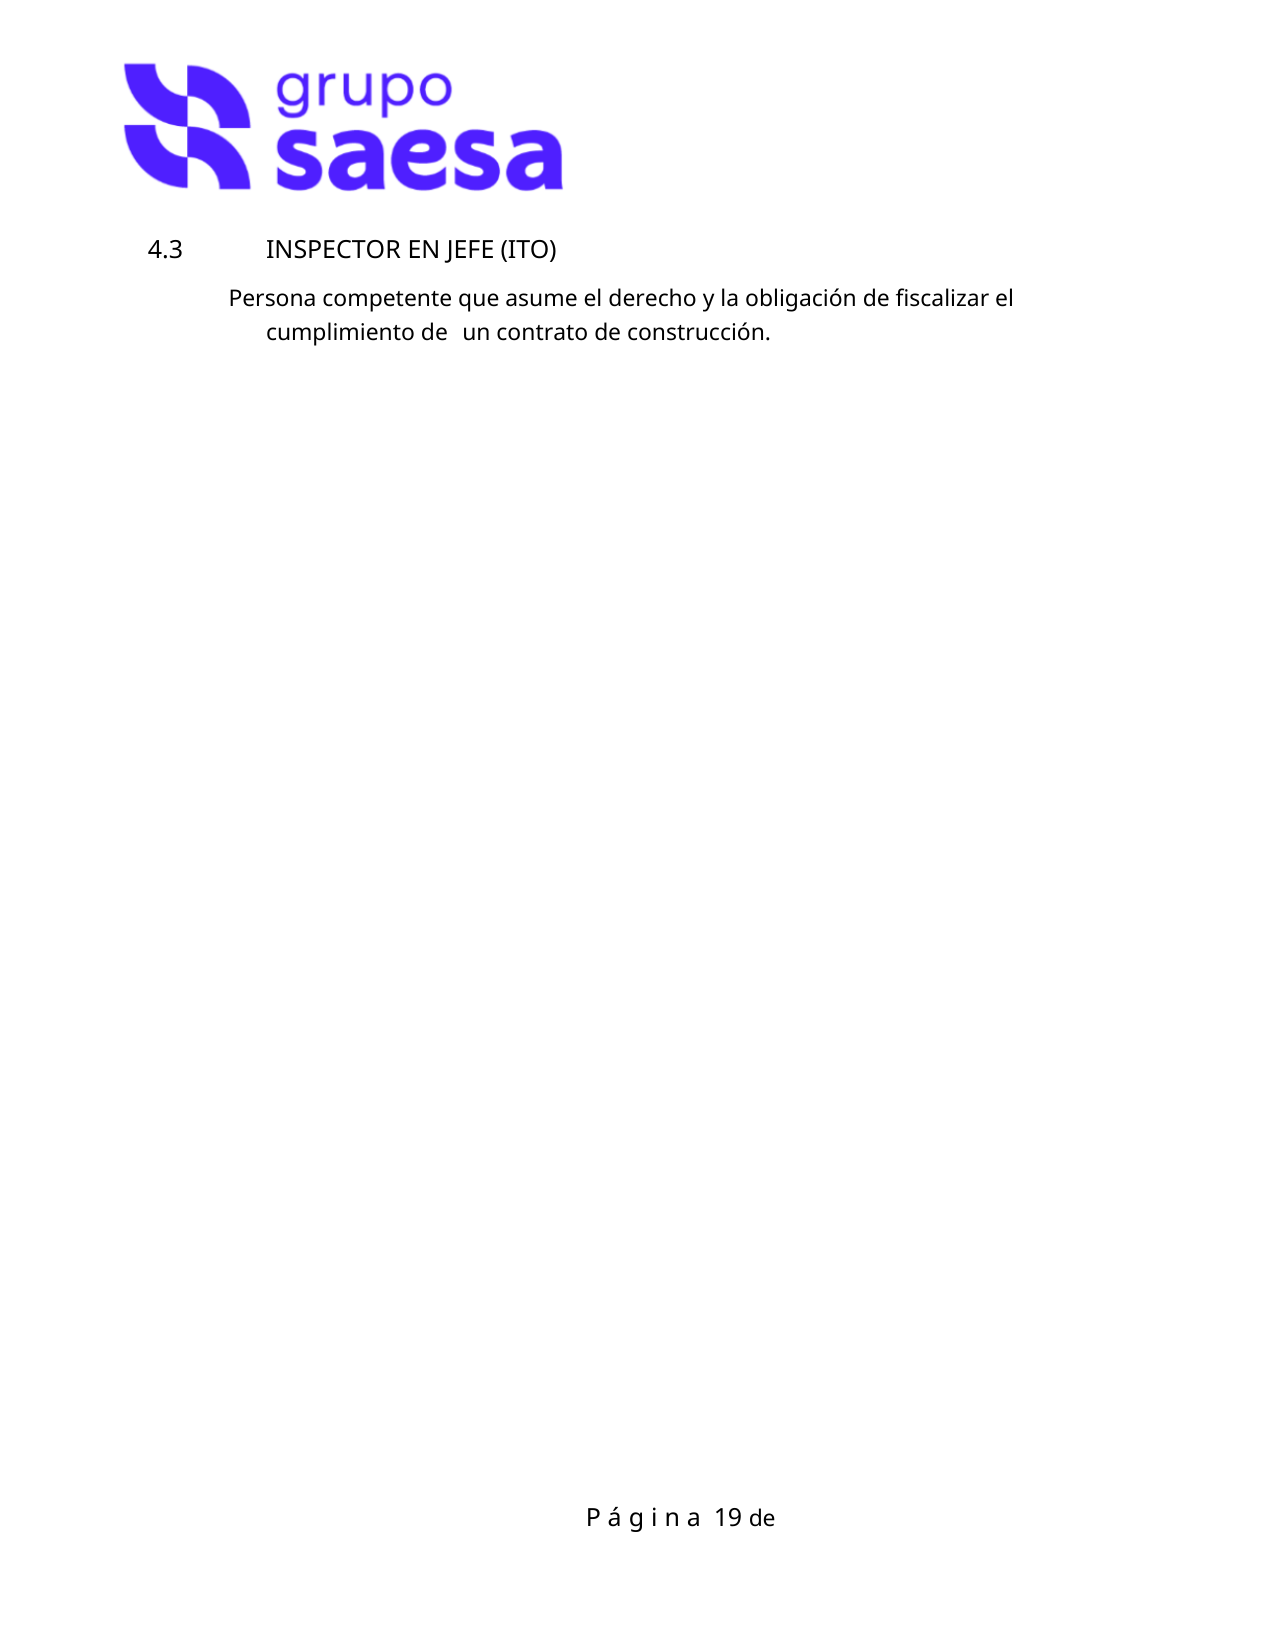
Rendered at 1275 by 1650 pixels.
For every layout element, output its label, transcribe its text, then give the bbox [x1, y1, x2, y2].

picture [112, 54, 569, 195]
text Persona competente que asume el derecho y la obligación de fiscalizar el cumplimiento de un contrato de construcción. [228, 282, 1122, 347]
subtitle INSPECTOR EN JEFE (ITO) [148, 231, 1162, 265]
